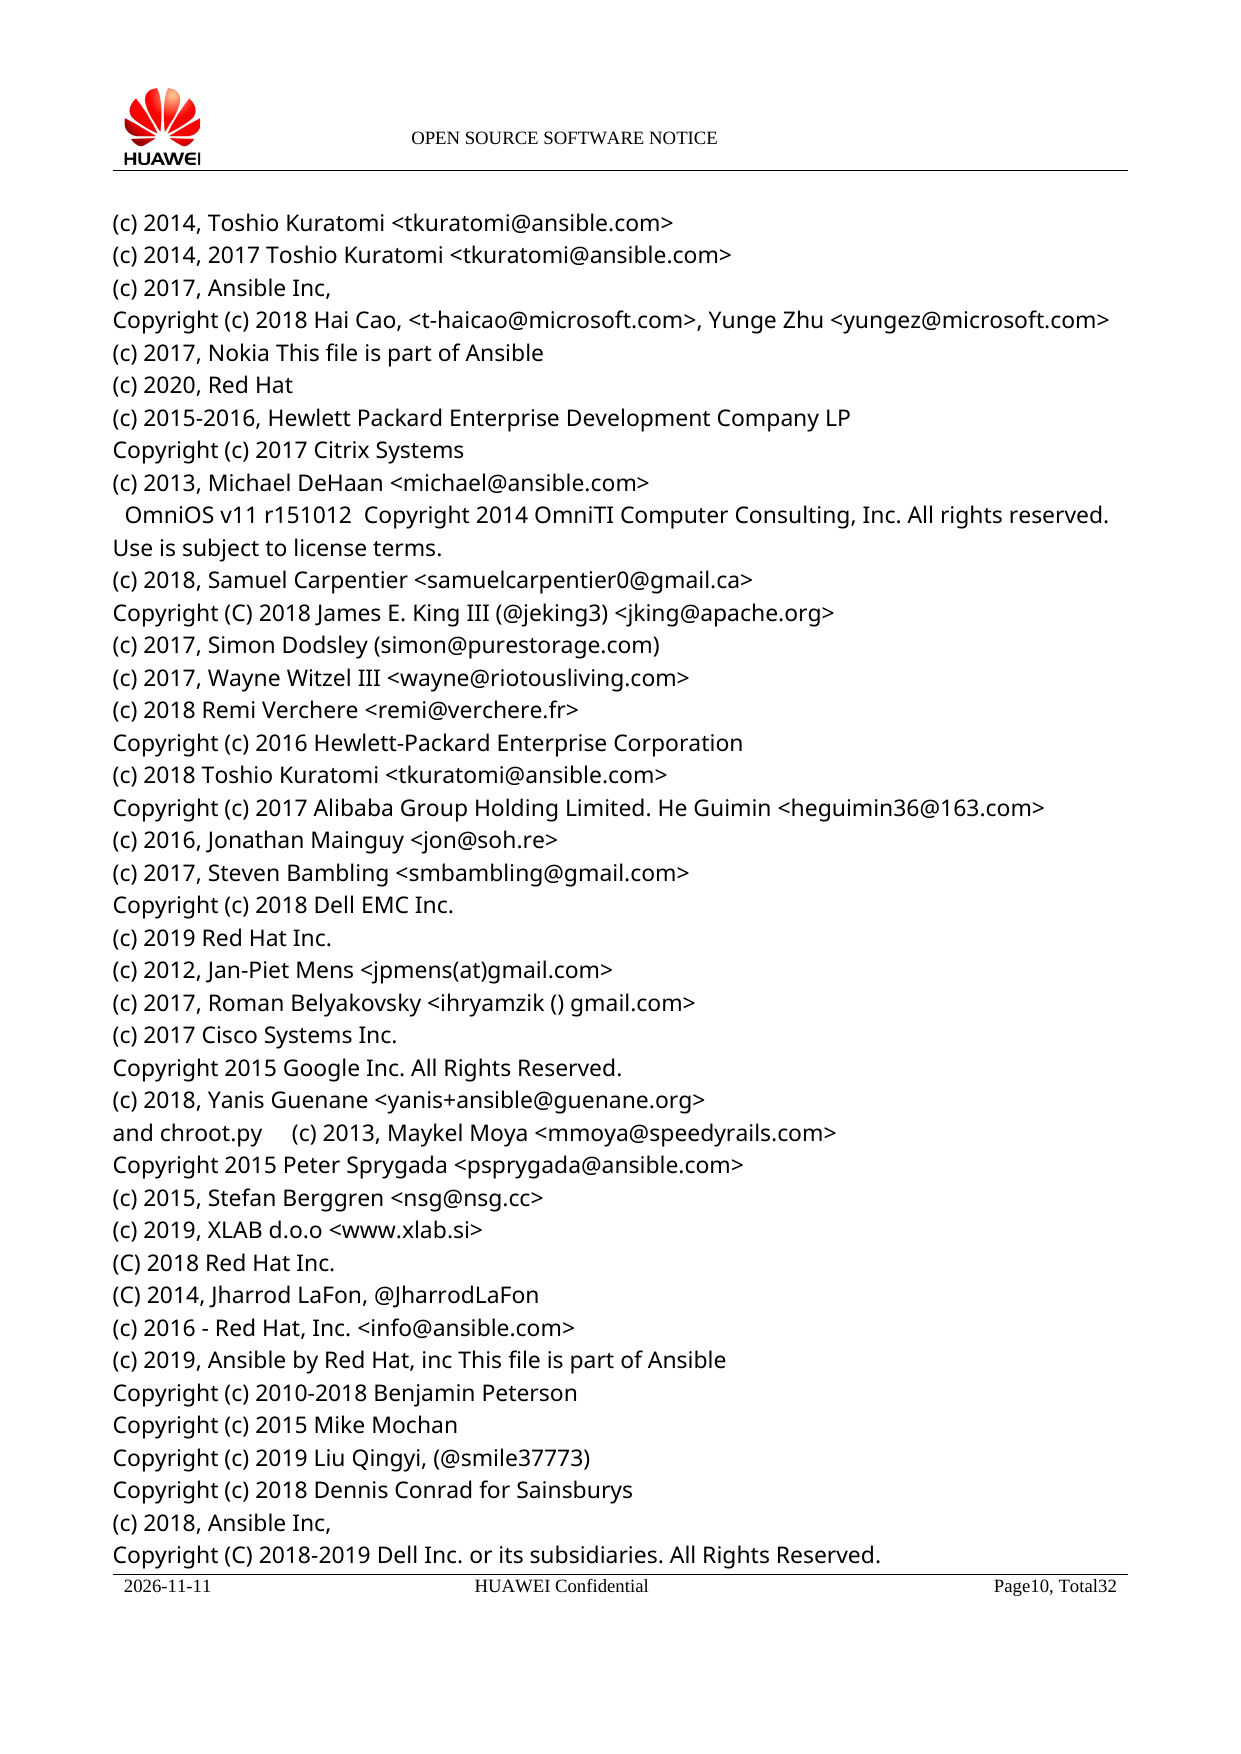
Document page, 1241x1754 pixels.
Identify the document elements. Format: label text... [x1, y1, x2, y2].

picture [124, 88, 201, 165]
